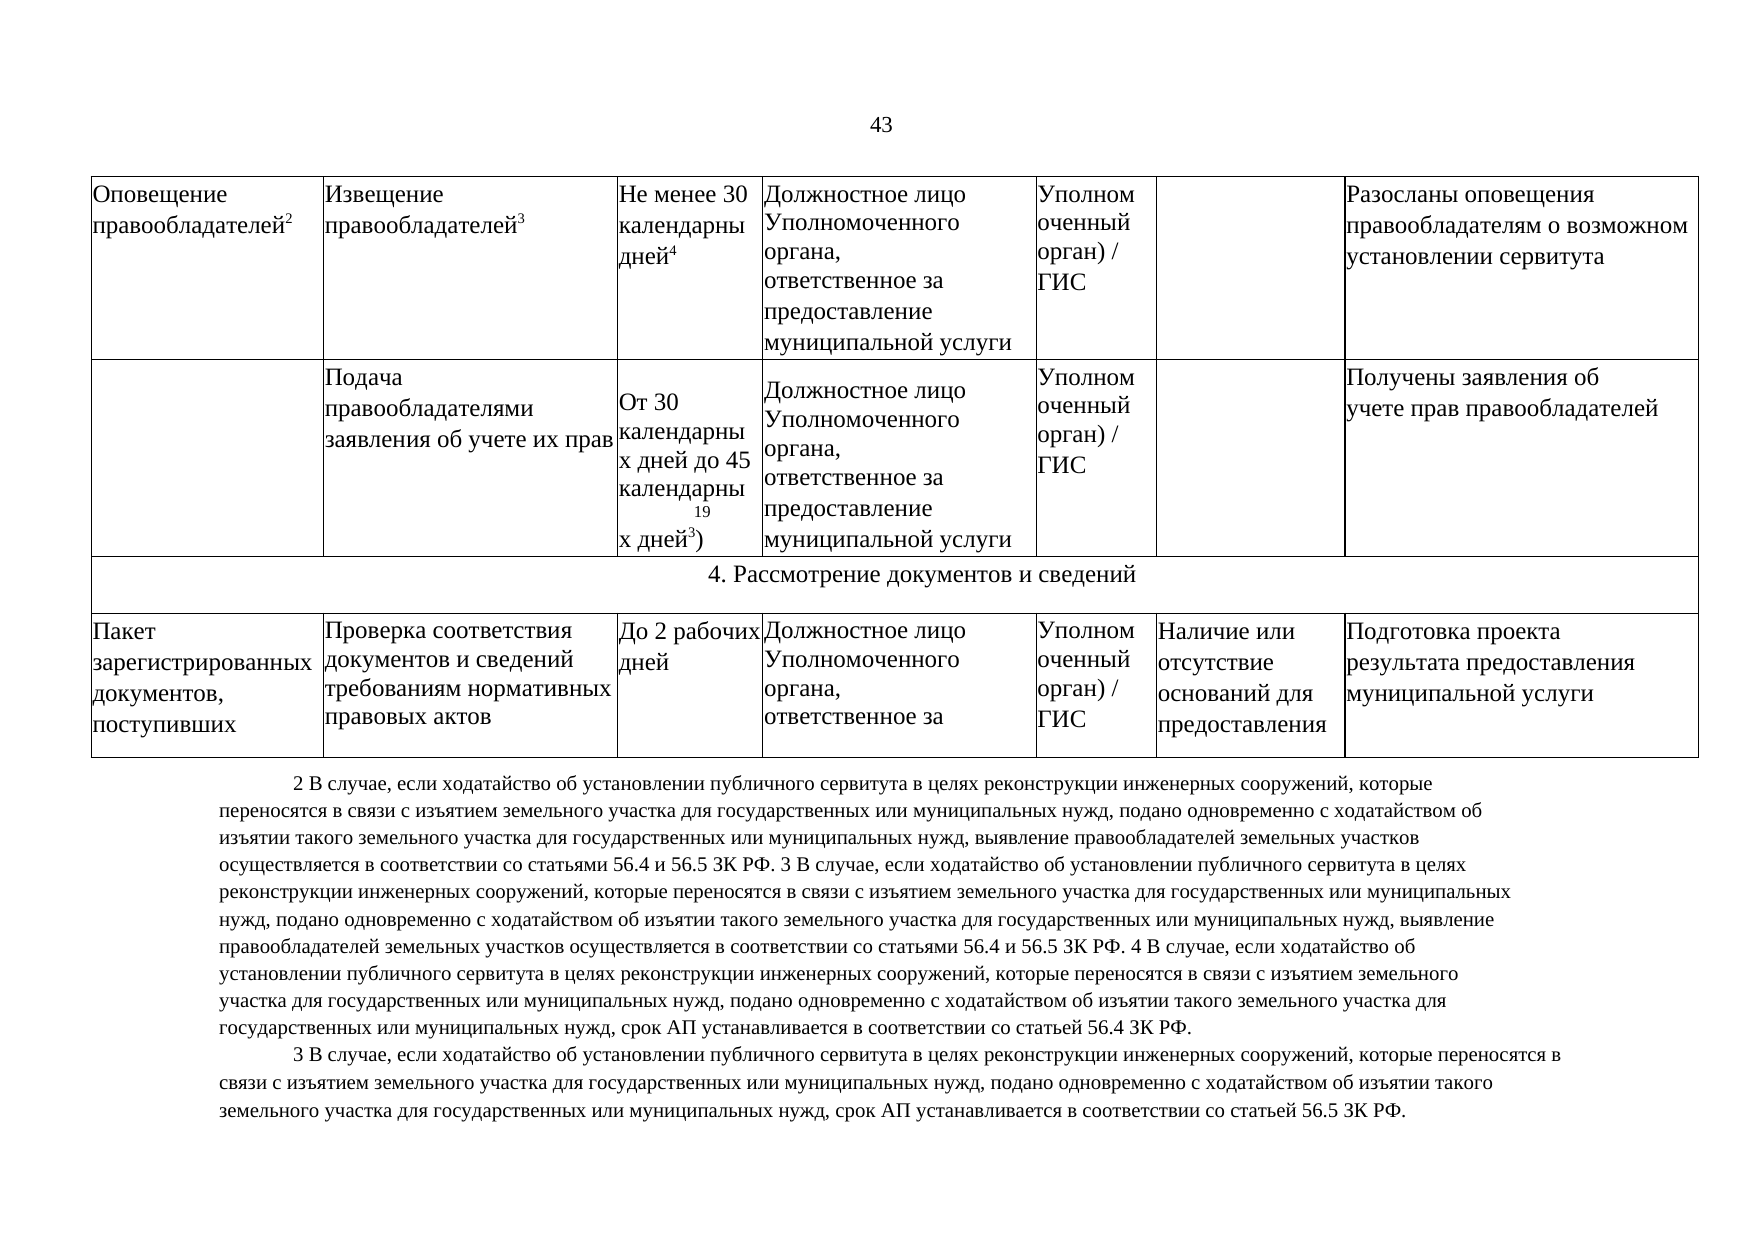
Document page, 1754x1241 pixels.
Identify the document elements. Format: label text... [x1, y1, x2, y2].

table_cell Уполном оченный орган) / ГИС [1037, 614, 1156, 757]
table_cell Подготовка проекта результата предоставления муниципальной услуги [1346, 614, 1698, 757]
table_cell Уполном оченный орган) / ГИС [1037, 360, 1156, 556]
table_cell [1157, 557, 1345, 612]
table_cell Уполном оченный орган) / ГИС [1037, 177, 1156, 359]
table_cell Наличие или отсутствие оснований для предоставления [1157, 614, 1344, 757]
table_cell [1157, 177, 1344, 359]
table_cell 4. Рассмотрение документов и сведений [324, 557, 1157, 612]
table_cell [1157, 360, 1344, 556]
table_cell Не менее 30 календарны дней4 [618, 177, 762, 359]
table_cell Должностное лицо Уполномоченного органа, ответственное за предоставление муниципальной услуги [763, 360, 1036, 556]
table_cell Проверка соответствия документов и сведений требованиям нормативных правовых актов предоставления муниципальной услуги [324, 614, 617, 757]
table_cell Должностное лицо Уполномоченного органа, ответственное за предоставление [763, 614, 1036, 757]
table_cell До 2 рабочих дней [618, 614, 762, 757]
table_cell [1345, 557, 1698, 612]
table_cell Разосланы оповещения правообладателям о возможном установлении сервитута [1346, 177, 1698, 359]
table_cell Оповещение правообладателей [92, 177, 323, 359]
table_cell [92, 360, 323, 556]
table_cell Получены заявления об учете прав правообладателей [1346, 360, 1698, 556]
table_cell Подача правообладателями заявления об учете их прав [324, 360, 617, 556]
table_cell Извещение правообладателей3 [324, 177, 617, 359]
table_cell Пакет зарегистрированных документов, поступивших должностному лицу, [92, 614, 323, 757]
table_cell Должностное лицо Уполномоченного органа, ответственное за предоставление муниципальной услуги [763, 177, 1036, 359]
table_cell От 30 календарны х дней до 45 календарны 19 х дней) [618, 360, 762, 556]
table_cell [92, 557, 323, 612]
